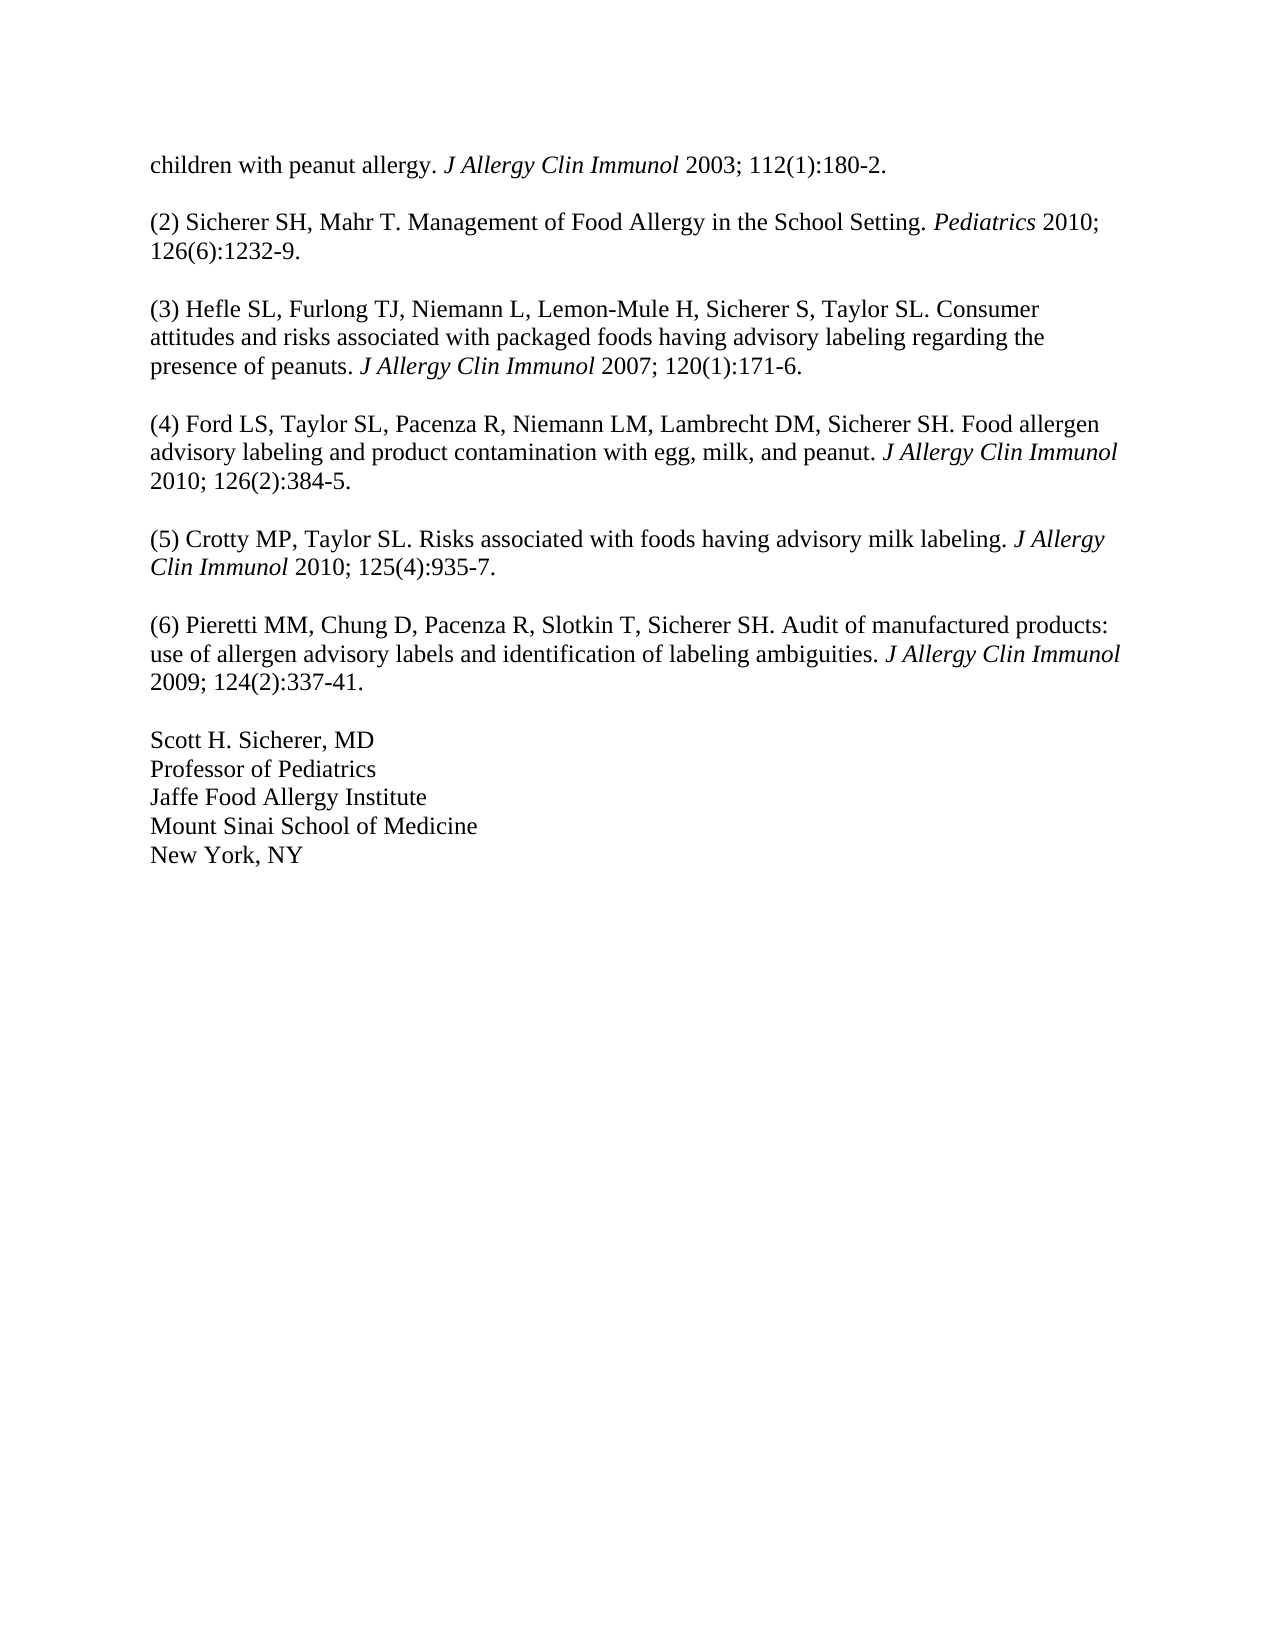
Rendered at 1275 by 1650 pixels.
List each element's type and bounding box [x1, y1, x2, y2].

text [150, 150, 1125, 869]
